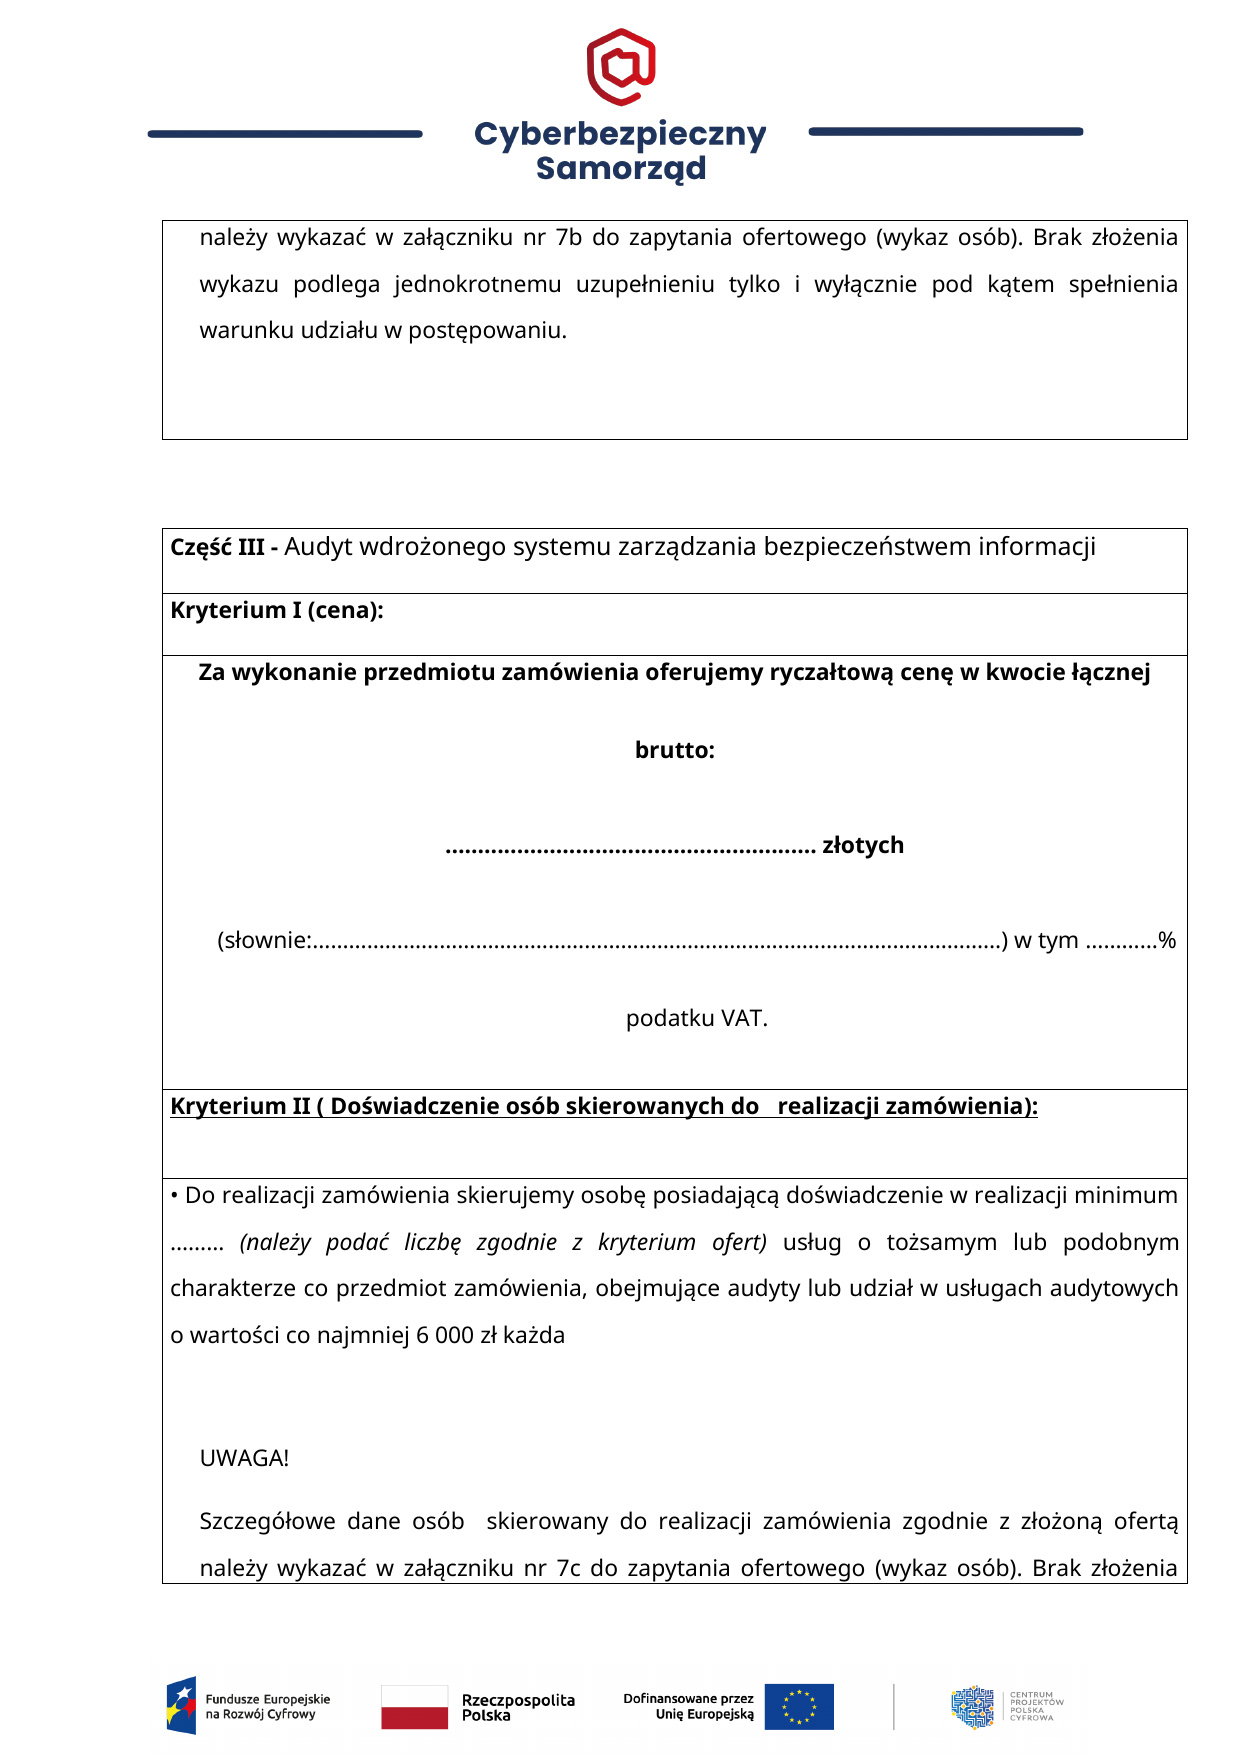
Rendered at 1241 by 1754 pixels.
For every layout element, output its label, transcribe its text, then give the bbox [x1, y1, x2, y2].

picture [475, 28, 767, 186]
picture [808, 127, 1084, 136]
picture [147, 130, 423, 138]
table_header Część III - Audyt wdrożonego systemu zarządzania bezpieczeństwem informacji [163, 529, 1187, 593]
picture [147, 1657, 1093, 1754]
table_cell Za wykonanie przedmiotu zamówienia oferujemy ryczałtową cenę w kwocie łącznej brutto: …...................................................... złotych (słownie:……………………………………………………………………………………………………) w tym …………% podatku VAT. [163, 656, 1187, 1089]
table_cell Kryterium II ( Doświadczenie osób skierowanych do realizacji zamówienia): [163, 1090, 1187, 1178]
table_cell Kryterium I (cena): [163, 594, 1187, 655]
